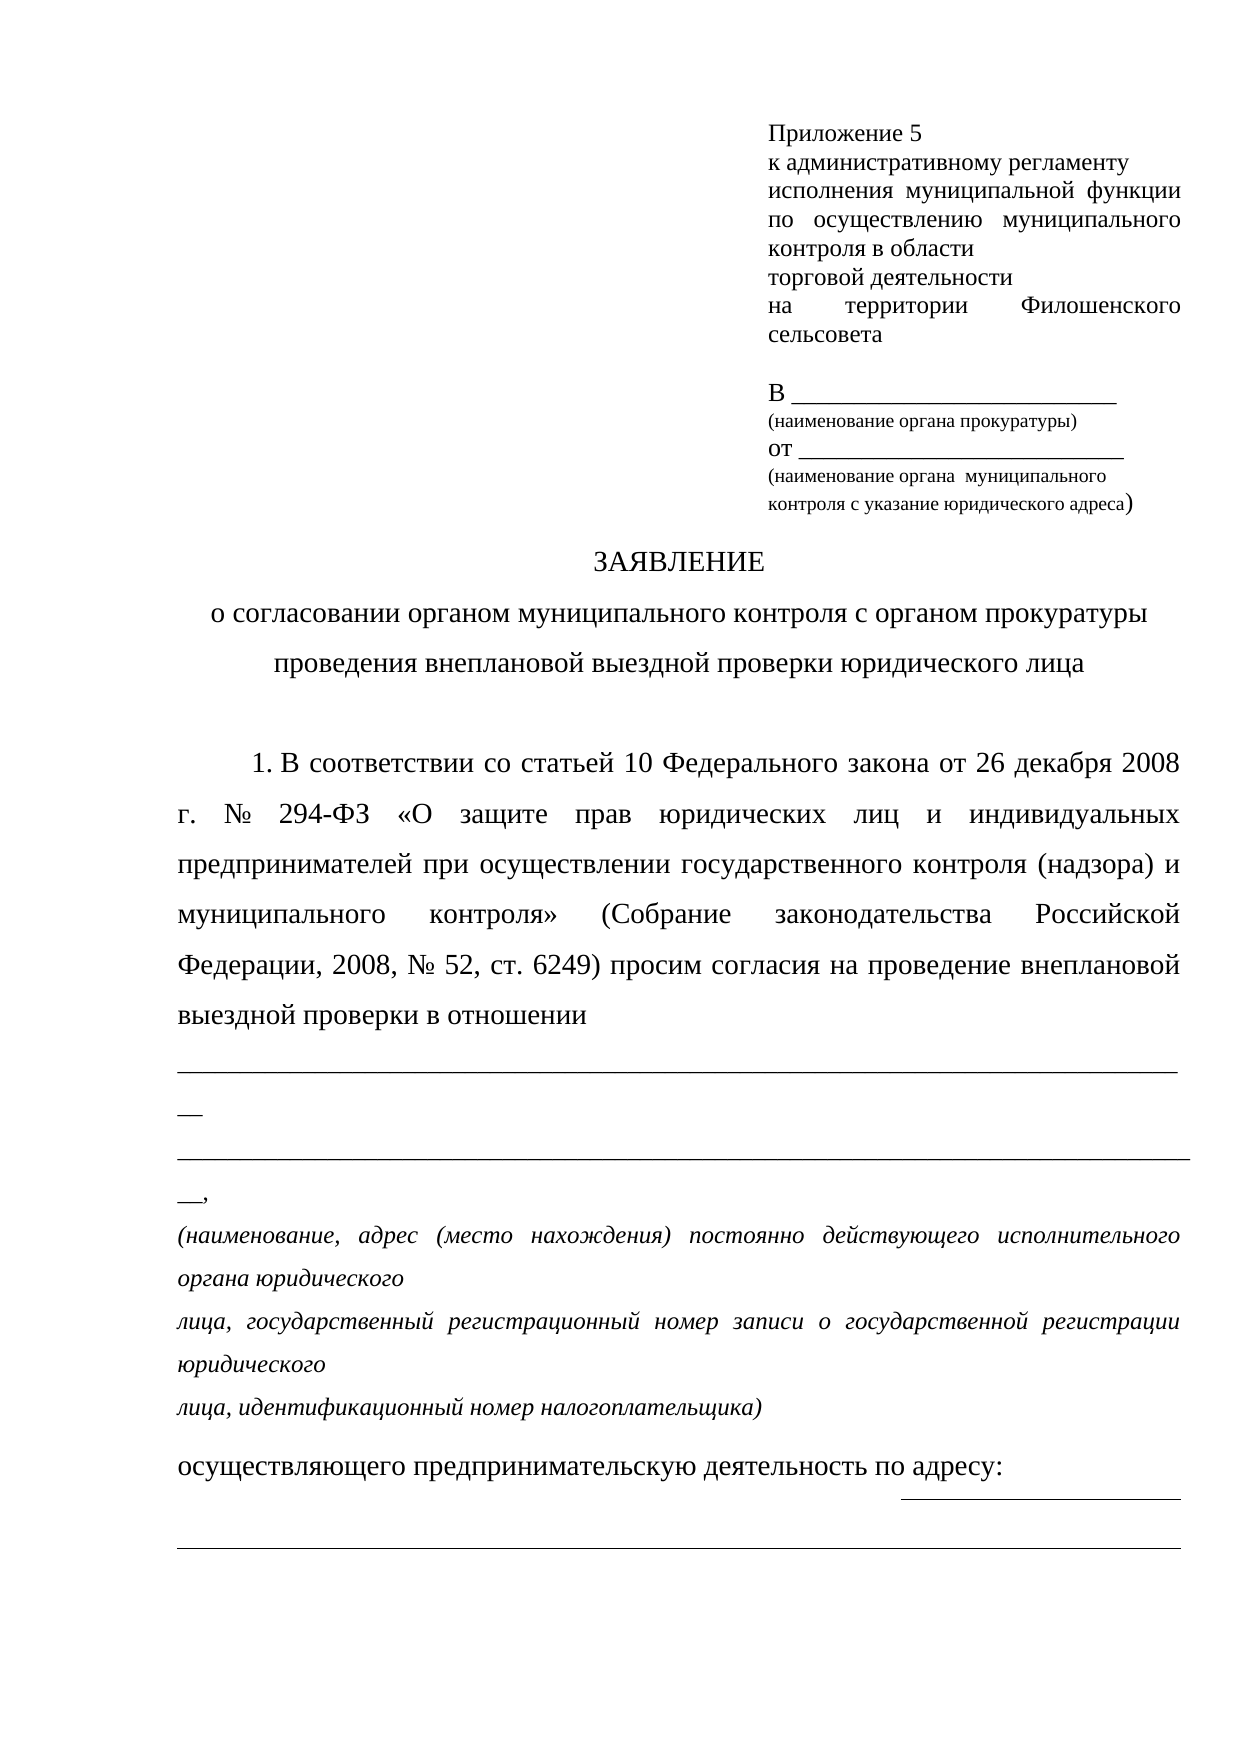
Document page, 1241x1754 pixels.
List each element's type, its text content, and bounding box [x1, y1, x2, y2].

text осуществляющего предпринимательскую деятельность по адресу: [177, 1448, 1181, 1482]
text (наименование, адрес (место нахождения) постоянно действующего исполнительного органа юридического [177, 1220, 1181, 1292]
text (наименование органа муниципального [768, 462, 1181, 487]
text на территории Филошенского сельсовета [768, 291, 1181, 348]
text контроля с указание юридического адреса) [768, 487, 1181, 516]
text торговой деятельности [768, 262, 1181, 291]
text исполнения муниципальной функции по осуществлению муниципального контроля в области [768, 176, 1181, 262]
text В __________________________ [768, 377, 1181, 407]
text лица, идентификационный номер налогоплательщика) [177, 1392, 1181, 1421]
text о согласовании органом муниципального контроля с органом прокуратуры проведения внеплановой выездной проверки юридического лица [177, 595, 1181, 678]
text Приложение 5 [177, 118, 1181, 147]
text 1. В соответствии со статьей 10 Федерального закона от 26 декабря 2008 г. № 294-ФЗ «О защите прав юридических лиц и индивидуальных предпринимателей при осуществлении государственного контроля (надзора) и муниципального контроля» (Собрание законодательства Российской Федерации, 2008, № 52, ст. 6249) просим согласия на проведение внеплановой выездной проверки в отношении [177, 746, 1181, 1031]
text ЗАЯВЛЕНИЕ [177, 544, 1181, 578]
text от __________________________ [768, 432, 1181, 462]
text __________________________________________________________________________________ [177, 1047, 1181, 1119]
text лица, государственный регистрационный номер записи о государственной регистрации юридического [177, 1306, 1181, 1378]
text (наименование органа прокуратуры) [768, 407, 1181, 432]
text к административному регламенту [768, 147, 1181, 176]
text ___________________________________________________________________________________, [177, 1134, 1196, 1206]
